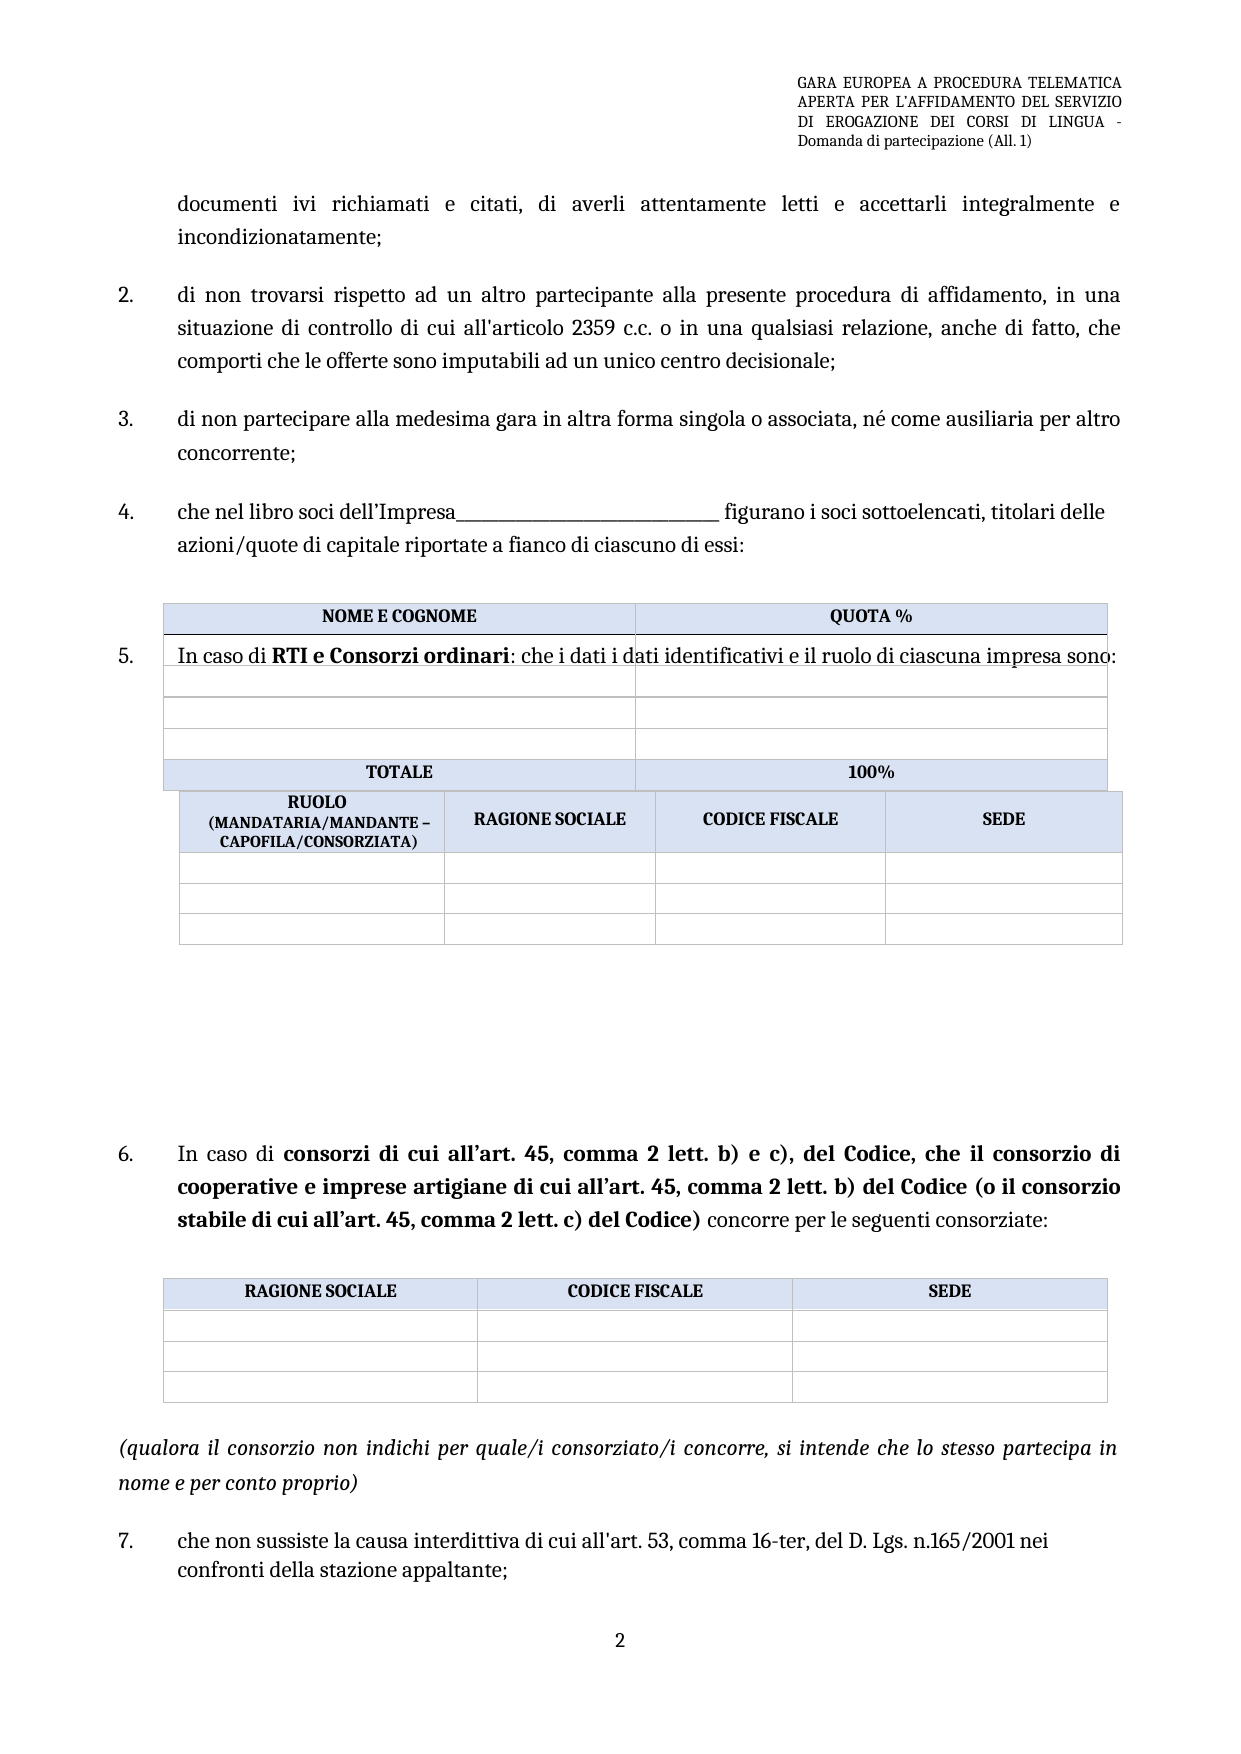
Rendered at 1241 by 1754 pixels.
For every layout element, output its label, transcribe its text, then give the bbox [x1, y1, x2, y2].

table_header CODICE FISCALE [656, 792, 885, 852]
list che nel libro soci dell’Impresa_______________________________ figurano i soci sottoelencati, titolari delle azioni/quote di capitale riportate a fianco di ciascuno di essi: [118, 499, 1122, 558]
table_header RAGIONE SOCIALE [164, 1279, 477, 1309]
table_cell [164, 698, 635, 728]
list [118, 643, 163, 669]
list In caso di consorzi di cui all’art. 45, comma 2 lett. b) e c), del Codice, che il consorzio di cooperative e imprese artigiane di cui all’art. 45, comma 2 lett. b) del Codice (o il consorzio stabile di cui all’art. 45, comma 2 lett. c) del Codice) concorre per le seguenti consorziate: [118, 1141, 1122, 1233]
table_cell [180, 914, 444, 944]
table_cell TOTALE [164, 760, 635, 790]
table_cell [164, 1372, 477, 1402]
table_header SEDE [886, 792, 1122, 852]
table_cell [656, 914, 885, 944]
table_cell [886, 914, 1122, 944]
list di non trovarsi rispetto ad un altro partecipante alla presente procedura di affidamento, in una situazione di controllo di cui all'articolo 2359 c.c. o in una qualsiasi relazione, anche di fatto, che comporti che le offerte sono imputabili ad un unico centro decisionale; [118, 282, 1122, 374]
table_cell [636, 729, 1107, 759]
table_cell [180, 884, 444, 913]
table_cell [656, 853, 885, 883]
table_cell [656, 884, 885, 913]
table_cell [164, 1342, 477, 1371]
table_cell [445, 884, 655, 913]
table_cell [180, 853, 444, 883]
table_cell [636, 698, 1107, 728]
table_cell [478, 1372, 792, 1402]
table_cell [636, 666, 1107, 696]
table_cell [886, 853, 1122, 883]
table_cell [886, 884, 1122, 913]
table_header QUOTA % [636, 604, 1107, 634]
table_cell [164, 729, 635, 759]
list (qualora il consorzio non indichi per quale/i consorziato/i concorre, si intende che lo stesso partecipa in nome e per conto proprio) [118, 1265, 1122, 1496]
table_cell [793, 1372, 1107, 1402]
table_header NOME E COGNOME [164, 604, 635, 634]
table_cell [636, 635, 1107, 665]
table_cell [164, 666, 635, 696]
list che non sussiste la causa interdittiva di cui all'art. 53, comma 16-ter, del D. Lgs. n.165/2001 nei confronti della stazione appaltante; [118, 1528, 1122, 1583]
table_cell 100% [636, 760, 1107, 790]
table_cell [445, 914, 655, 944]
table_cell [164, 635, 635, 665]
table_header SEDE [793, 1279, 1107, 1309]
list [118, 191, 1122, 250]
list di non partecipare alla medesima gara in altra forma singola o associata, né come ausiliaria per altro concorrente; [118, 406, 1122, 466]
table_cell [478, 1342, 792, 1371]
table_header RAGIONE SOCIALE [445, 792, 655, 852]
table_cell [793, 1342, 1107, 1371]
table_header RUOLO (MANDATARIA/MANDANTE – CAPOFILA/CONSORZIATA) [180, 792, 444, 852]
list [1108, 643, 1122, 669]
table_cell [164, 1311, 477, 1341]
table_cell [445, 853, 655, 883]
table_cell [793, 1311, 1107, 1341]
table_cell [478, 1311, 792, 1341]
table_header CODICE FISCALE [478, 1279, 792, 1309]
